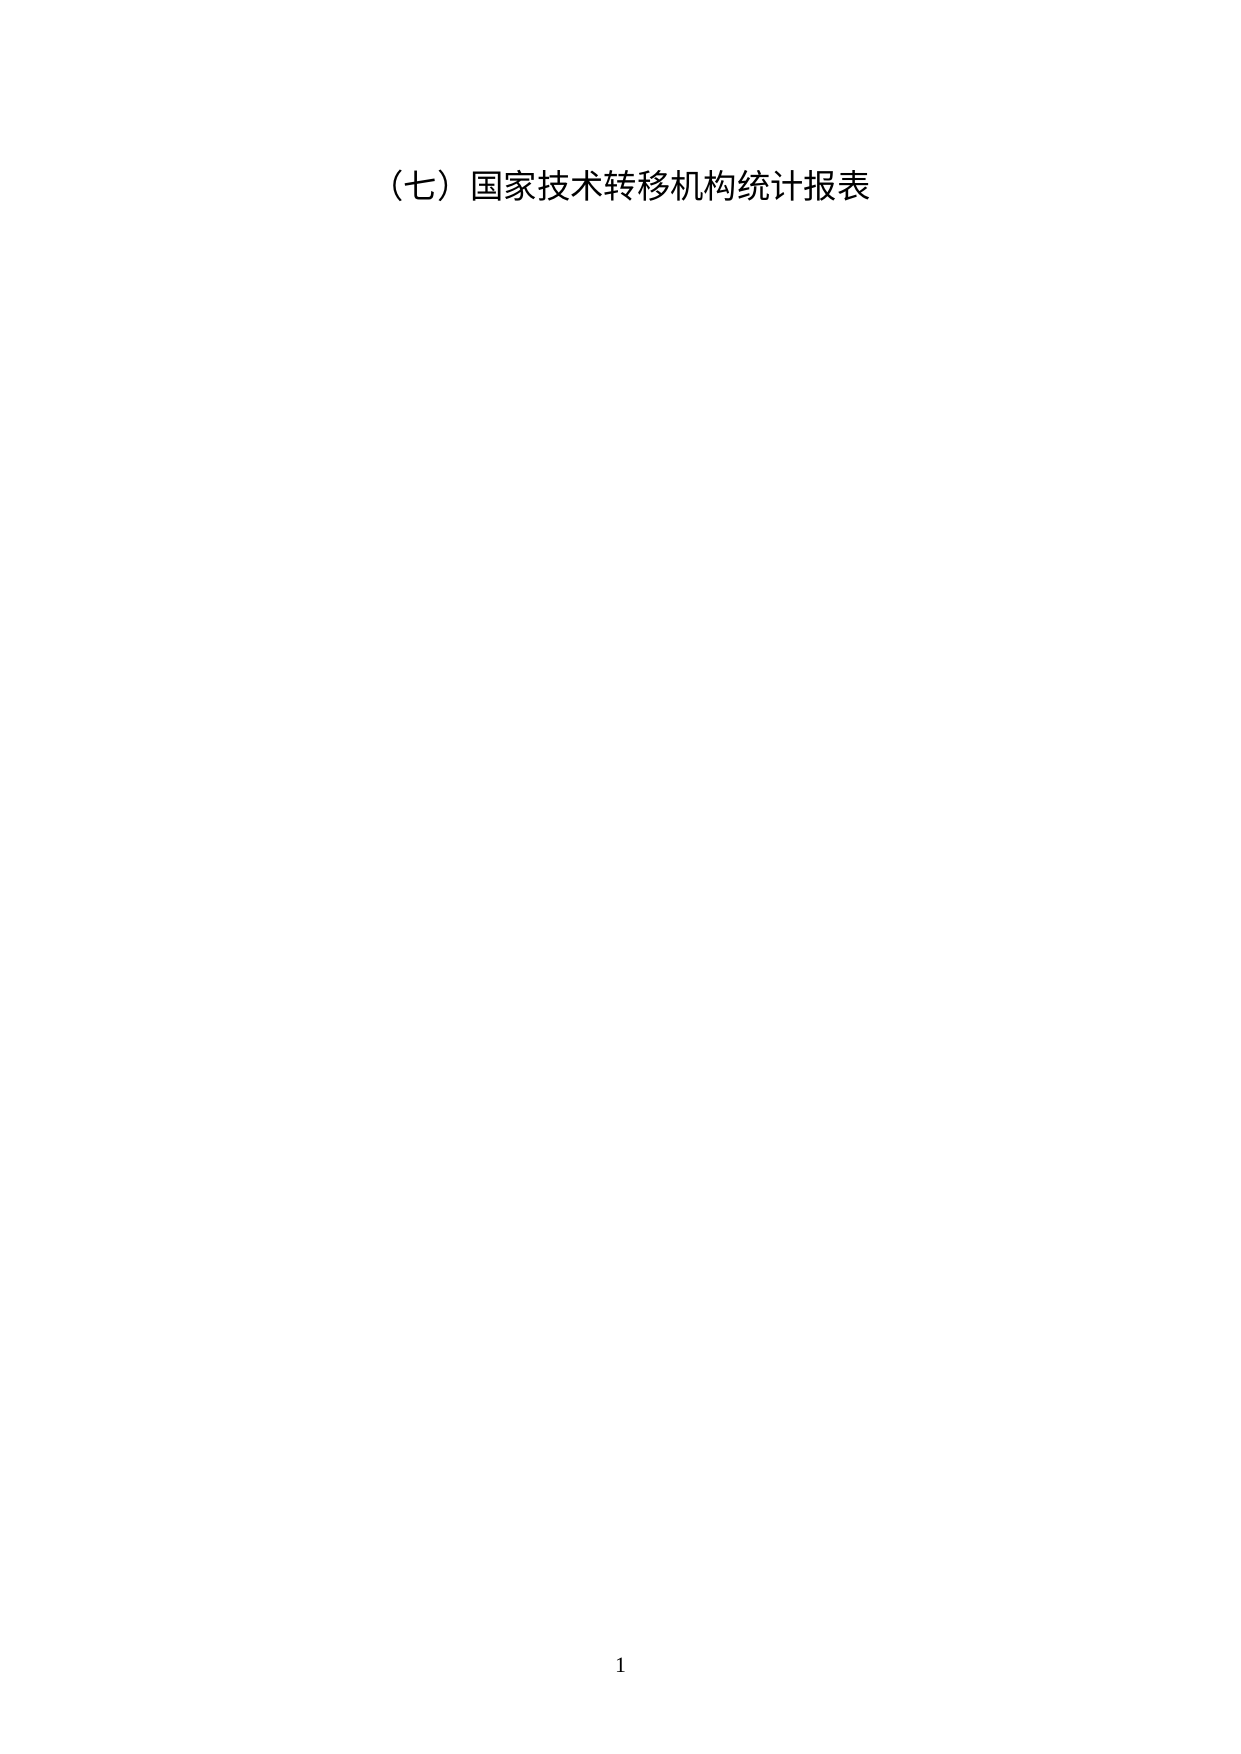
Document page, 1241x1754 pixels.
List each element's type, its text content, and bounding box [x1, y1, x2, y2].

subtitle （七）国家技术转移机构统计报表 [130, 152, 1110, 217]
